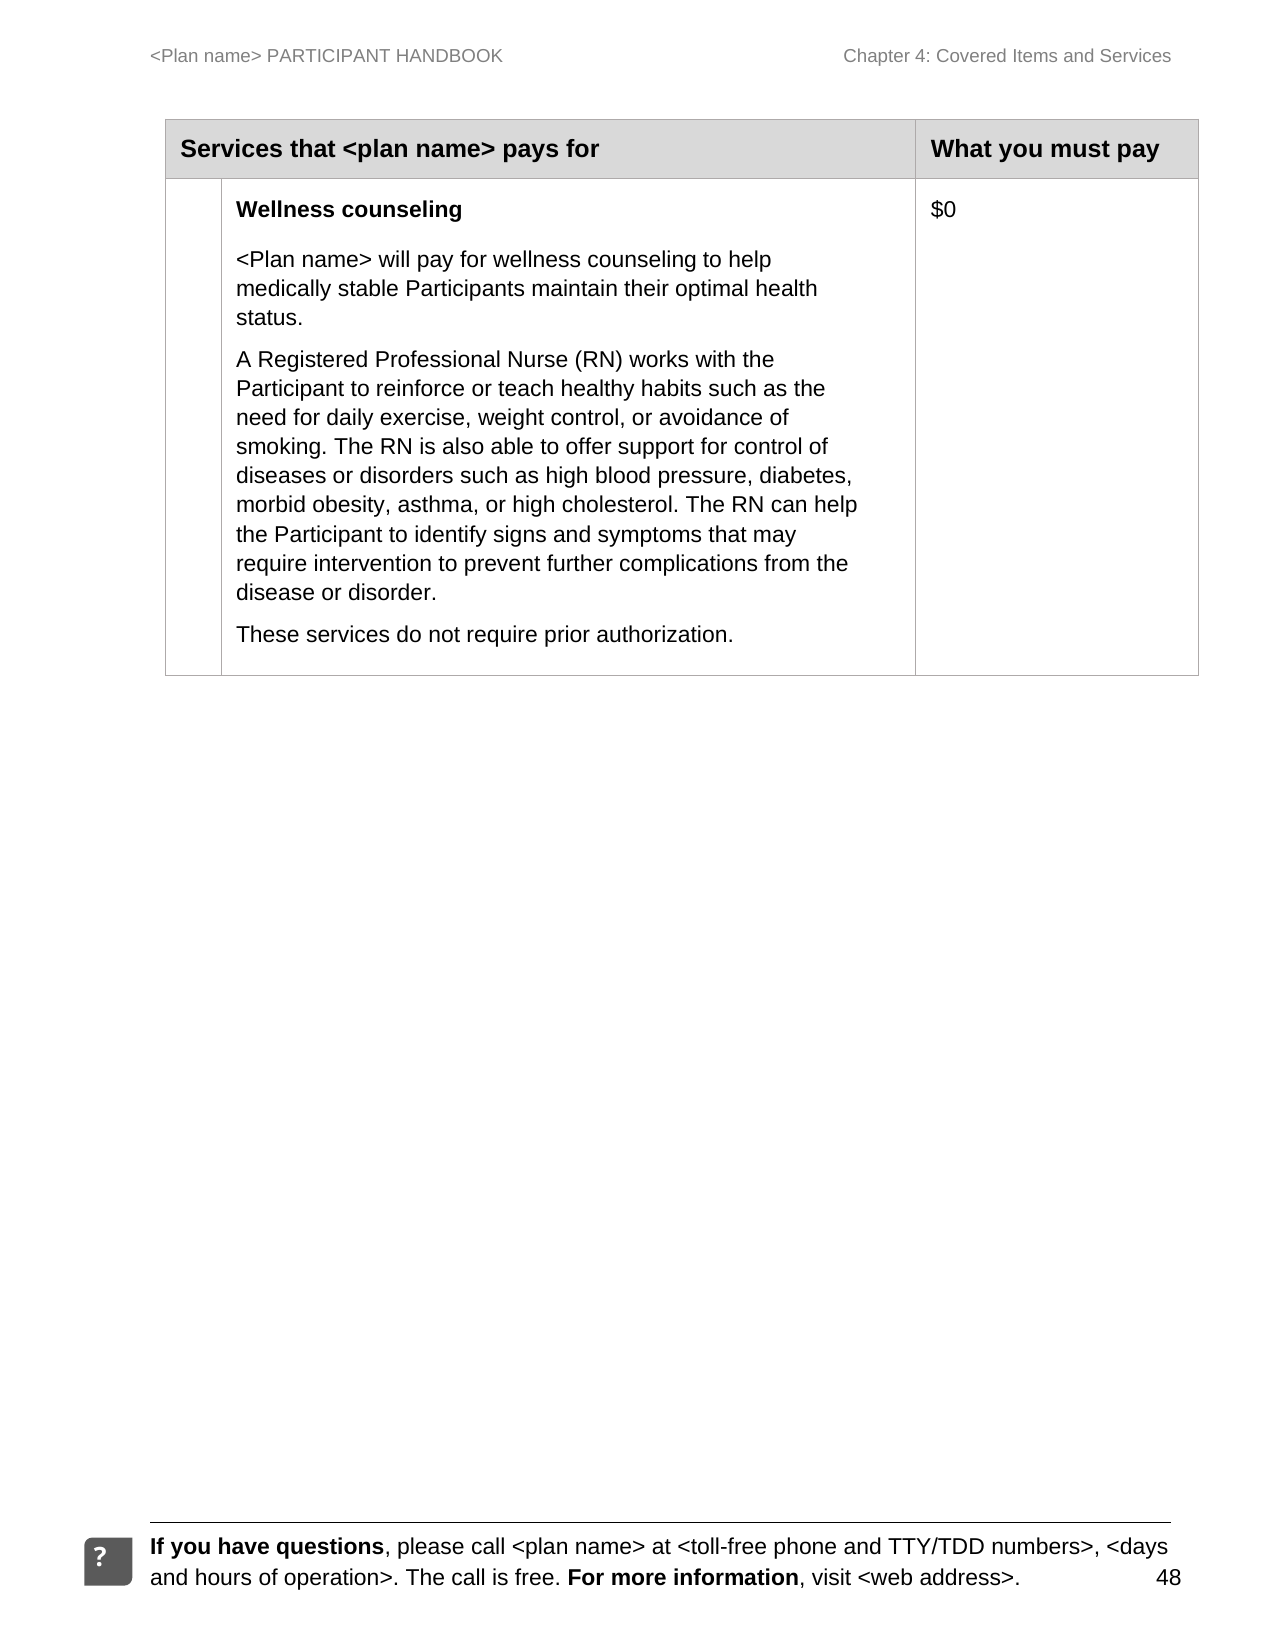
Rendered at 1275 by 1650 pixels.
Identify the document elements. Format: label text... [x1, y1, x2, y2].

table_cell Wellness counseling <Plan name> will pay for wellness counseling to help medically stable Participants maintain their optimal health status. A Registered Professional Nurse (RN) works with the Participant to reinforce or teach healthy habits such as the need for daily exercise, weight control, or avoidance of smoking. The RN is also able to offer support for control of diseases or disorders such as high blood pressure, diabetes, morbid obesity, asthma, or high cholesterol. The RN can help the Participant to identify signs and symptoms that may require intervention to prevent further complications from the disease or disorder. These services do not require prior authorization. [222, 179, 915, 675]
table_header Services that <plan name> pays for [166, 120, 915, 178]
table_header What you must pay [916, 120, 1198, 178]
table_cell $0 [916, 179, 1198, 675]
table_cell [166, 179, 221, 675]
